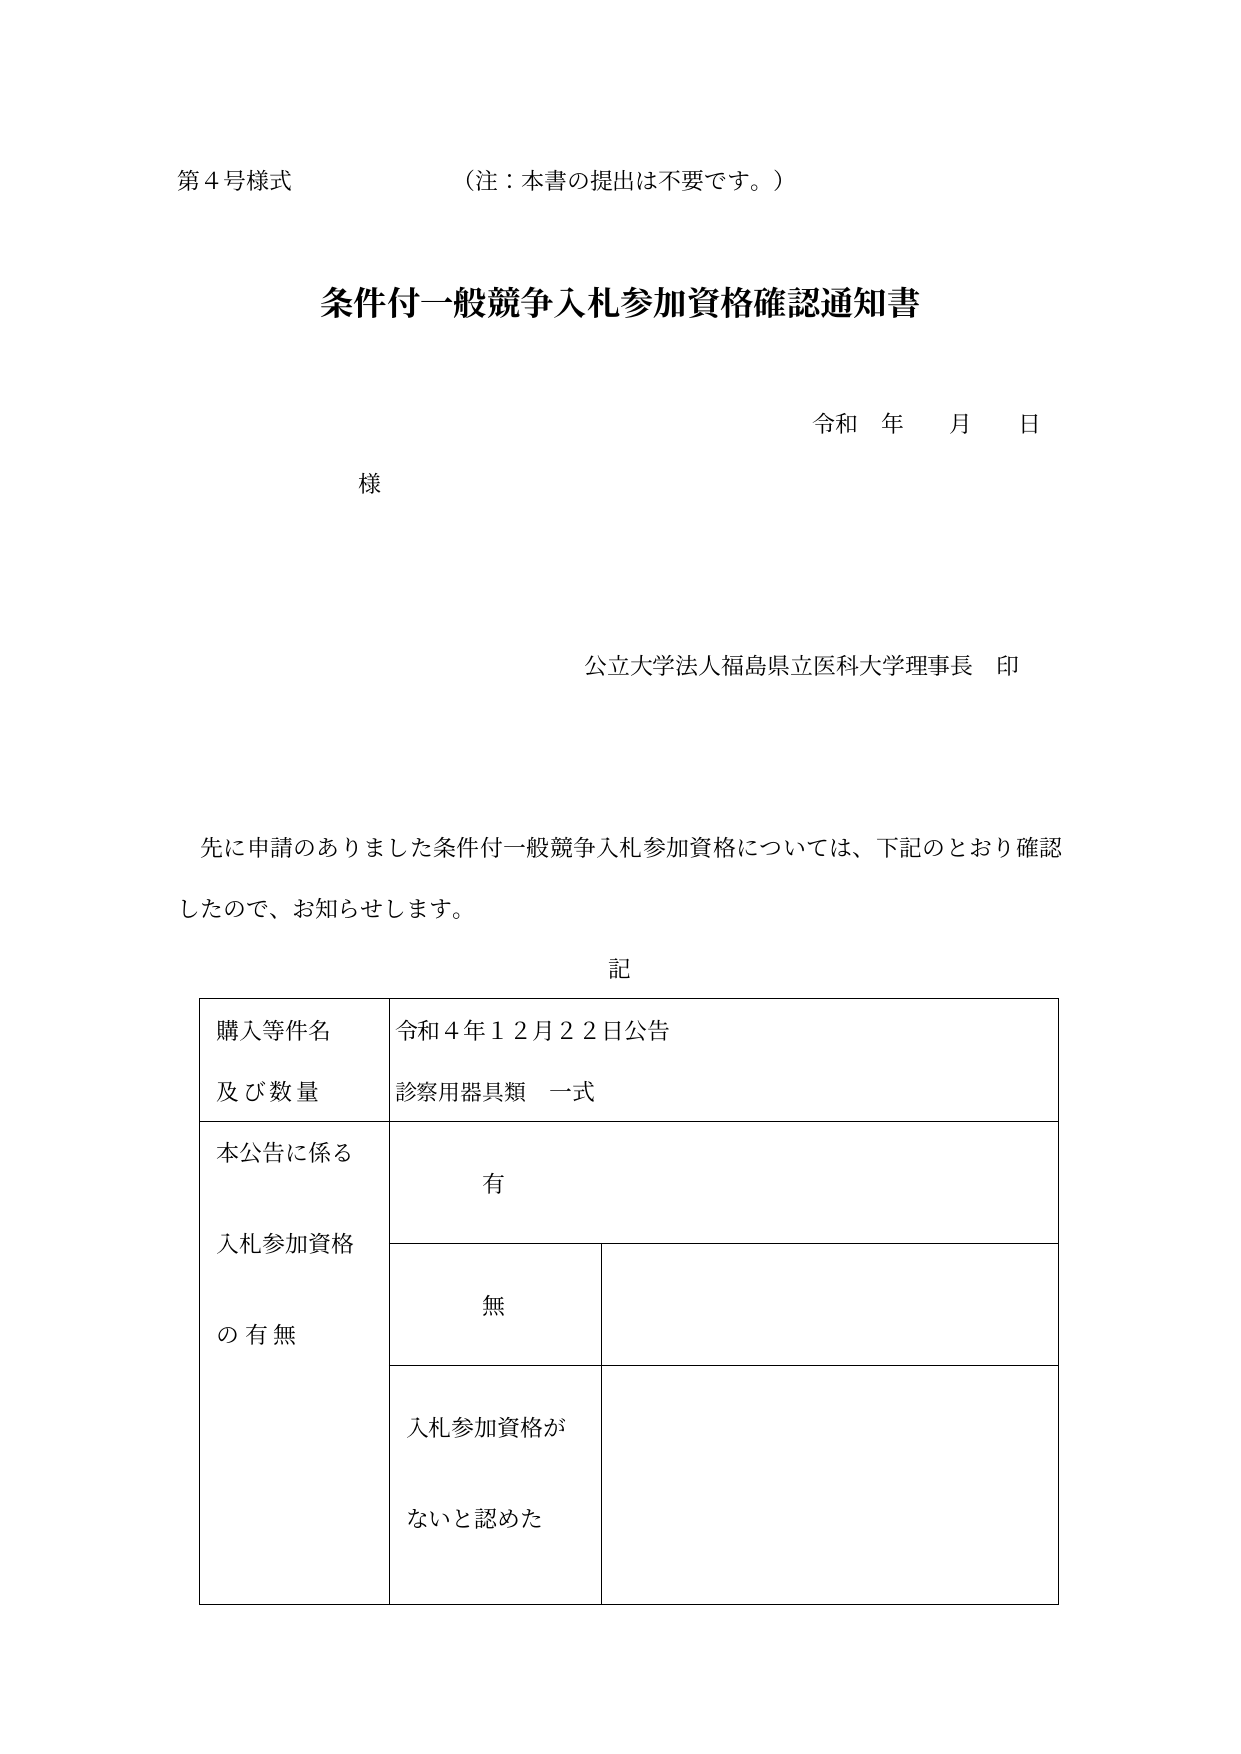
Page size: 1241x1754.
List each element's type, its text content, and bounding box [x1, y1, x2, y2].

table_cell 有 [390, 1122, 1058, 1243]
table_cell [602, 1366, 1058, 1603]
table_header 令和４年１２月２２日公告 診察用器具類 一式 [390, 999, 1058, 1121]
table_cell 無 [390, 1244, 601, 1365]
text 第４号様式 （注：本書の提出は不要です。） [177, 149, 1063, 210]
table_cell 入札参加資格が ないと認めた 理由 [390, 1366, 601, 1603]
text 様 [221, 453, 1063, 513]
table_cell [602, 1244, 1058, 1365]
text 先に申請のありました条件付一般競争入札参加資格については、下記のとおり確認したので、お知らせします。 [177, 816, 1063, 938]
table_header 購入等件名 及び数量 [200, 999, 389, 1121]
text 記 [177, 938, 1063, 998]
table_cell 本公告に係る 入札参加資格 の 有 無 [200, 1122, 389, 1603]
text 令和 年 月 日 [177, 392, 1041, 453]
text 条件付一般競争入札参加資格確認通知書 [177, 271, 1063, 331]
text 公立大学法人福島県立医科大学理事長 印 [177, 634, 1019, 695]
